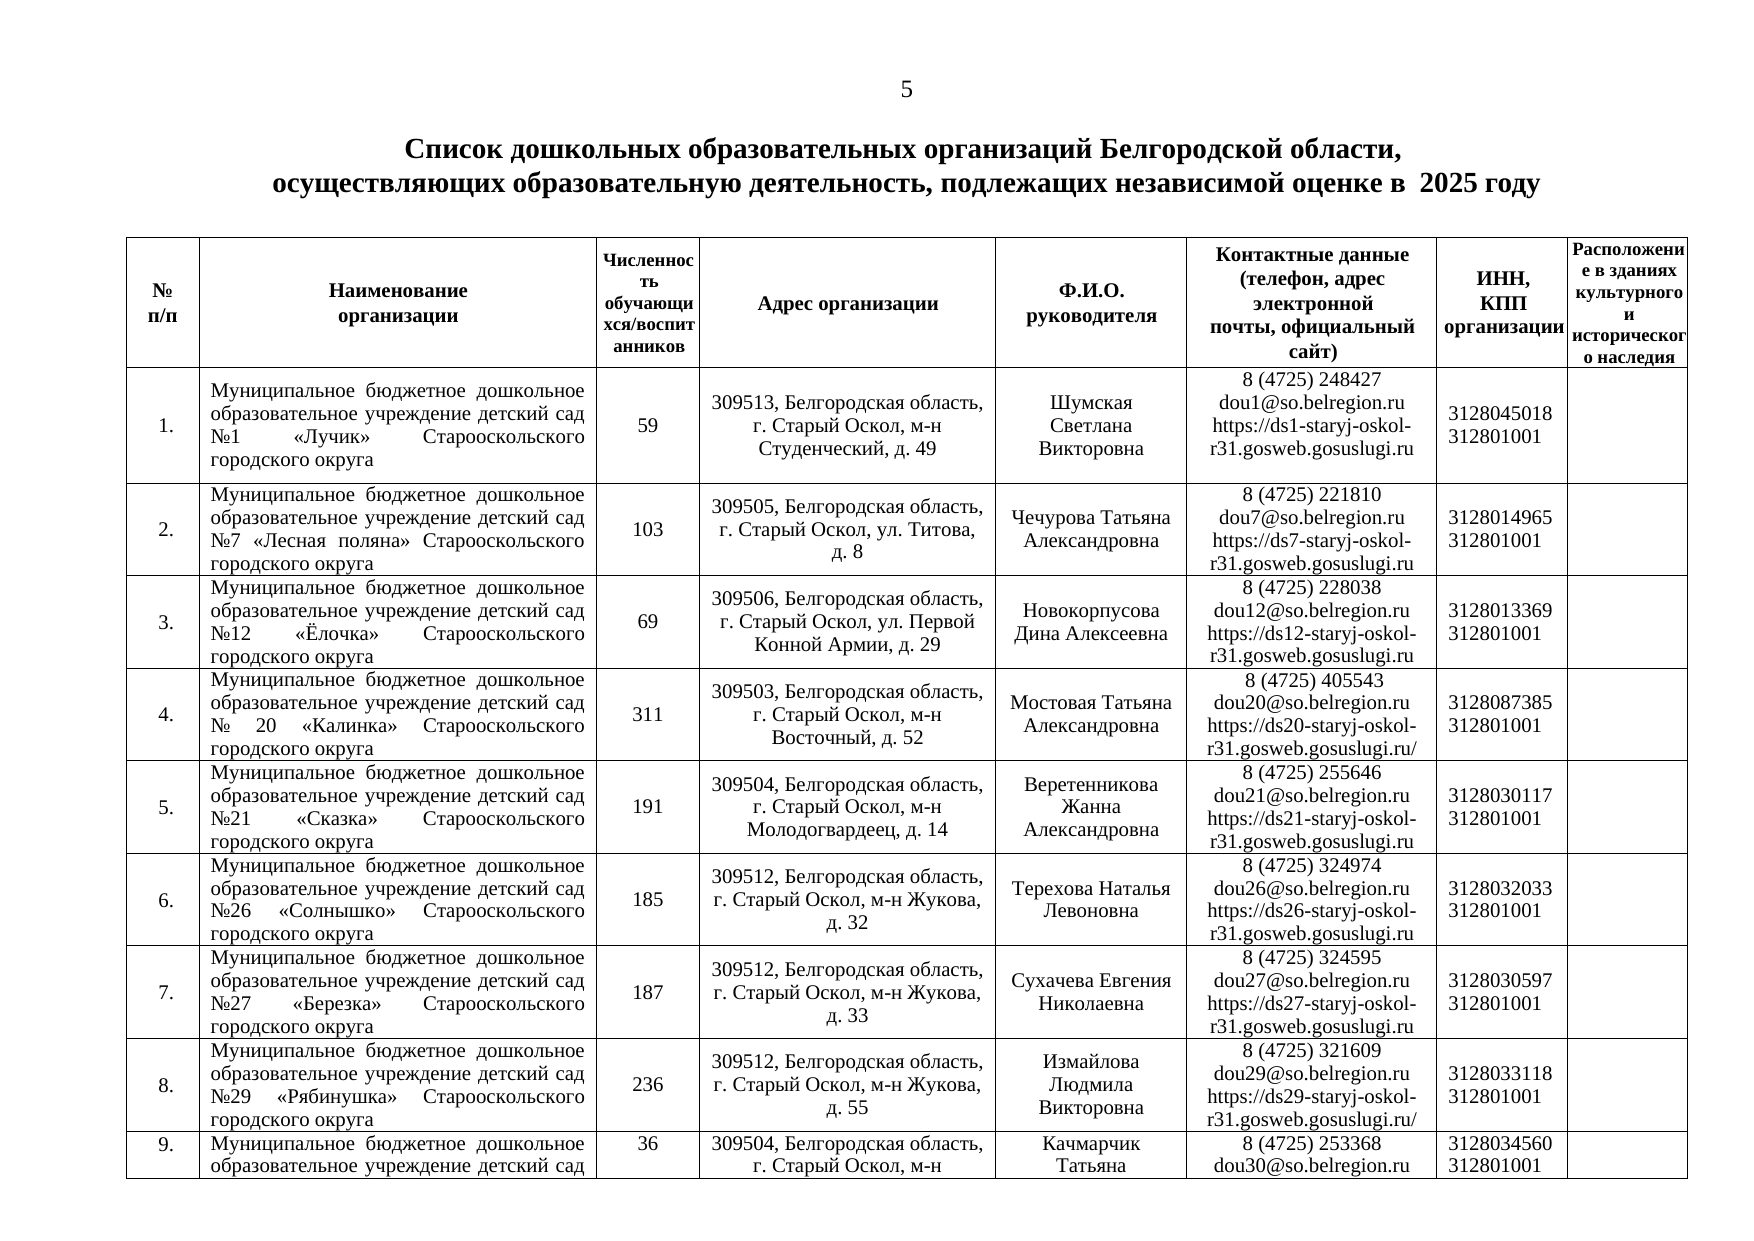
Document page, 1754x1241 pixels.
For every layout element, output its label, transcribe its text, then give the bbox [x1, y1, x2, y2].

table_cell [1437, 1132, 1567, 1177]
table_cell 3128087385 312801001 [1437, 669, 1567, 760]
table_cell 3128033118 312801001 [1437, 1039, 1567, 1131]
table_cell Муниципальное бюджетное дошкольное образовательное учреждение детский сад №1 «Лучик» Старооскольского городского округа [200, 368, 596, 482]
table_cell 309504, Белгородская область, г. Старый Оскол, м-н Молодогвардеец, д. 14 [700, 761, 995, 853]
table_cell Шумская Светлана Викторовна [996, 368, 1186, 482]
table_header Ф.И.О. руководителя [996, 238, 1186, 367]
table_cell 3128013369 312801001 [1437, 576, 1567, 668]
table_cell 309503, Белгородская область, г. Старый Оскол, м-н Восточный, д. 52 [700, 669, 995, 760]
table_header Наименование организации [200, 238, 596, 367]
table_cell 3128030597 312801001 [1437, 946, 1567, 1038]
table_cell [127, 854, 199, 945]
table_cell Муниципальное бюджетное дошкольное образовательное учреждение детский сад №12 «Ёлочка» Старооскольского городского округа [200, 576, 596, 668]
table_cell 309512, Белгородская область, г. Старый Оскол, м-н Жукова, д. 55 [700, 1039, 995, 1131]
table_cell 309505, Белгородская область, г. Старый Оскол, ул. Титова, д. 8 [700, 484, 995, 575]
table_cell [127, 484, 199, 575]
table_cell 236 [597, 1039, 699, 1131]
table_cell Веретенникова Жанна Александровна [996, 761, 1186, 853]
text Список дошкольных образовательных организаций Белгородской области, осуществляющих образовательную деятельность, подлежащих независимой оценке в 2025 году [118, 131, 1695, 198]
table_cell 309506, Белгородская область, г. Старый Оскол, ул. Первой Конной Армии, д. 29 [700, 576, 995, 668]
table_cell [1568, 1132, 1687, 1177]
table_cell [1568, 946, 1687, 1038]
table_cell 36 [597, 1132, 699, 1177]
table_cell Новокорпусова Дина Алексеевна [996, 576, 1186, 668]
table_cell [700, 1132, 995, 1177]
table_cell [127, 1132, 199, 1177]
table_cell [1568, 761, 1687, 853]
table_cell 191 [597, 761, 699, 853]
table_cell 309513, Белгородская область, г. Старый Оскол, м-н Студенческий, д. 49 [700, 368, 995, 482]
table_header Численность обучающихся/воспитанников [597, 238, 699, 367]
table_cell 3128032033 312801001 [1437, 854, 1567, 945]
table_header Адрес организации [700, 238, 995, 367]
table_cell Измайлова Людмила Викторовна [996, 1039, 1186, 1131]
table_cell 8 (4725) 255646 dou21@so.belregion.ru https://ds21-staryj-oskol-r31.gosweb.gosuslugi.ru [1187, 761, 1436, 853]
table_header № п/п [127, 238, 199, 367]
table_cell [1568, 576, 1687, 668]
table_cell 8 (4725) 405543 dou20@so.belregion.ru https://ds20-staryj-oskol-r31.gosweb.gosuslugi.ru/ [1187, 669, 1436, 760]
table_cell [127, 576, 199, 668]
table_cell 3128030117 312801001 [1437, 761, 1567, 853]
table_header Контактные данные (телефон, адрес электронной почты, официальный сайт) [1187, 238, 1436, 367]
table_cell 8 (4725) 324974 dou26@so.belregion.ru https://ds26-staryj-oskol-r31.gosweb.gosuslugi.ru [1187, 854, 1436, 945]
table_cell 8 (4725) 221810 dou7@so.belregion.ru https://ds7-staryj-oskol-r31.gosweb.gosuslugi.ru [1187, 484, 1436, 575]
table_cell [1568, 1039, 1687, 1131]
table_cell 8 (4725) 324595 dou27@so.belregion.ru https://ds27-staryj-oskol-r31.gosweb.gosuslugi.ru [1187, 946, 1436, 1038]
table_cell 103 [597, 484, 699, 575]
table_cell 311 [597, 669, 699, 760]
table_cell Чечурова Татьяна Александровна [996, 484, 1186, 575]
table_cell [200, 1132, 596, 1177]
table_cell [127, 669, 199, 760]
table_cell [1187, 1132, 1436, 1177]
table_cell Мостовая Татьяна Александровна [996, 669, 1186, 760]
table_header Расположение в зданиях культурного и исторического наследия [1568, 238, 1687, 367]
table_cell [127, 761, 199, 853]
table_header ИНН, КПП организации [1437, 238, 1567, 367]
table_cell Муниципальное бюджетное дошкольное образовательное учреждение детский сад №7 «Лесная поляна» Старооскольского городского округа [200, 484, 596, 575]
table_cell [127, 946, 199, 1038]
table_cell [1568, 484, 1687, 575]
table_cell [127, 1039, 199, 1131]
table_cell 185 [597, 854, 699, 945]
table_cell Терехова Наталья Левоновна [996, 854, 1186, 945]
table_cell 3128014965 312801001 [1437, 484, 1567, 575]
table_cell 3128045018 312801001 [1437, 368, 1567, 482]
table_cell Муниципальное бюджетное дошкольное образовательное учреждение детский сад №26 «Солнышко» Старооскольского городского округа [200, 854, 596, 945]
table_cell 59 [597, 368, 699, 482]
table_cell [127, 368, 199, 482]
table_cell [1568, 669, 1687, 760]
table_cell 187 [597, 946, 699, 1038]
table_cell Муниципальное бюджетное дошкольное образовательное учреждение детский сад №27 «Березка» Старооскольского городского округа [200, 946, 596, 1038]
table_cell [1568, 854, 1687, 945]
table_cell 309512, Белгородская область, г. Старый Оскол, м-н Жукова, д. 33 [700, 946, 995, 1038]
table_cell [996, 1132, 1186, 1177]
table_cell 8 (4725) 321609 dou29@so.belregion.ru https://ds29-staryj-oskol-r31.gosweb.gosuslugi.ru/ [1187, 1039, 1436, 1131]
table_cell [1568, 368, 1687, 482]
table_cell 8 (4725) 228038 dou12@so.belregion.ru https://ds12-staryj-oskol-r31.gosweb.gosuslugi.ru [1187, 576, 1436, 668]
table_cell 309512, Белгородская область, г. Старый Оскол, м-н Жукова, д. 32 [700, 854, 995, 945]
table_cell Муниципальное бюджетное дошкольное образовательное учреждение детский сад №29 «Рябинушка» Старооскольского городского округа [200, 1039, 596, 1131]
table_cell Муниципальное бюджетное дошкольное образовательное учреждение детский сад №21 «Сказка» Старооскольского городского округа [200, 761, 596, 853]
table_cell Муниципальное бюджетное дошкольное образовательное учреждение детский сад № 20 «Калинка» Старооскольского городского округа [200, 669, 596, 760]
table_cell 69 [597, 576, 699, 668]
table_cell Сухачева Евгения Николаевна [996, 946, 1186, 1038]
table_cell 8 (4725) 248427 dou1@so.belregion.ru https://ds1-staryj-oskol-r31.gosweb.gosuslugi.ru [1187, 368, 1436, 482]
